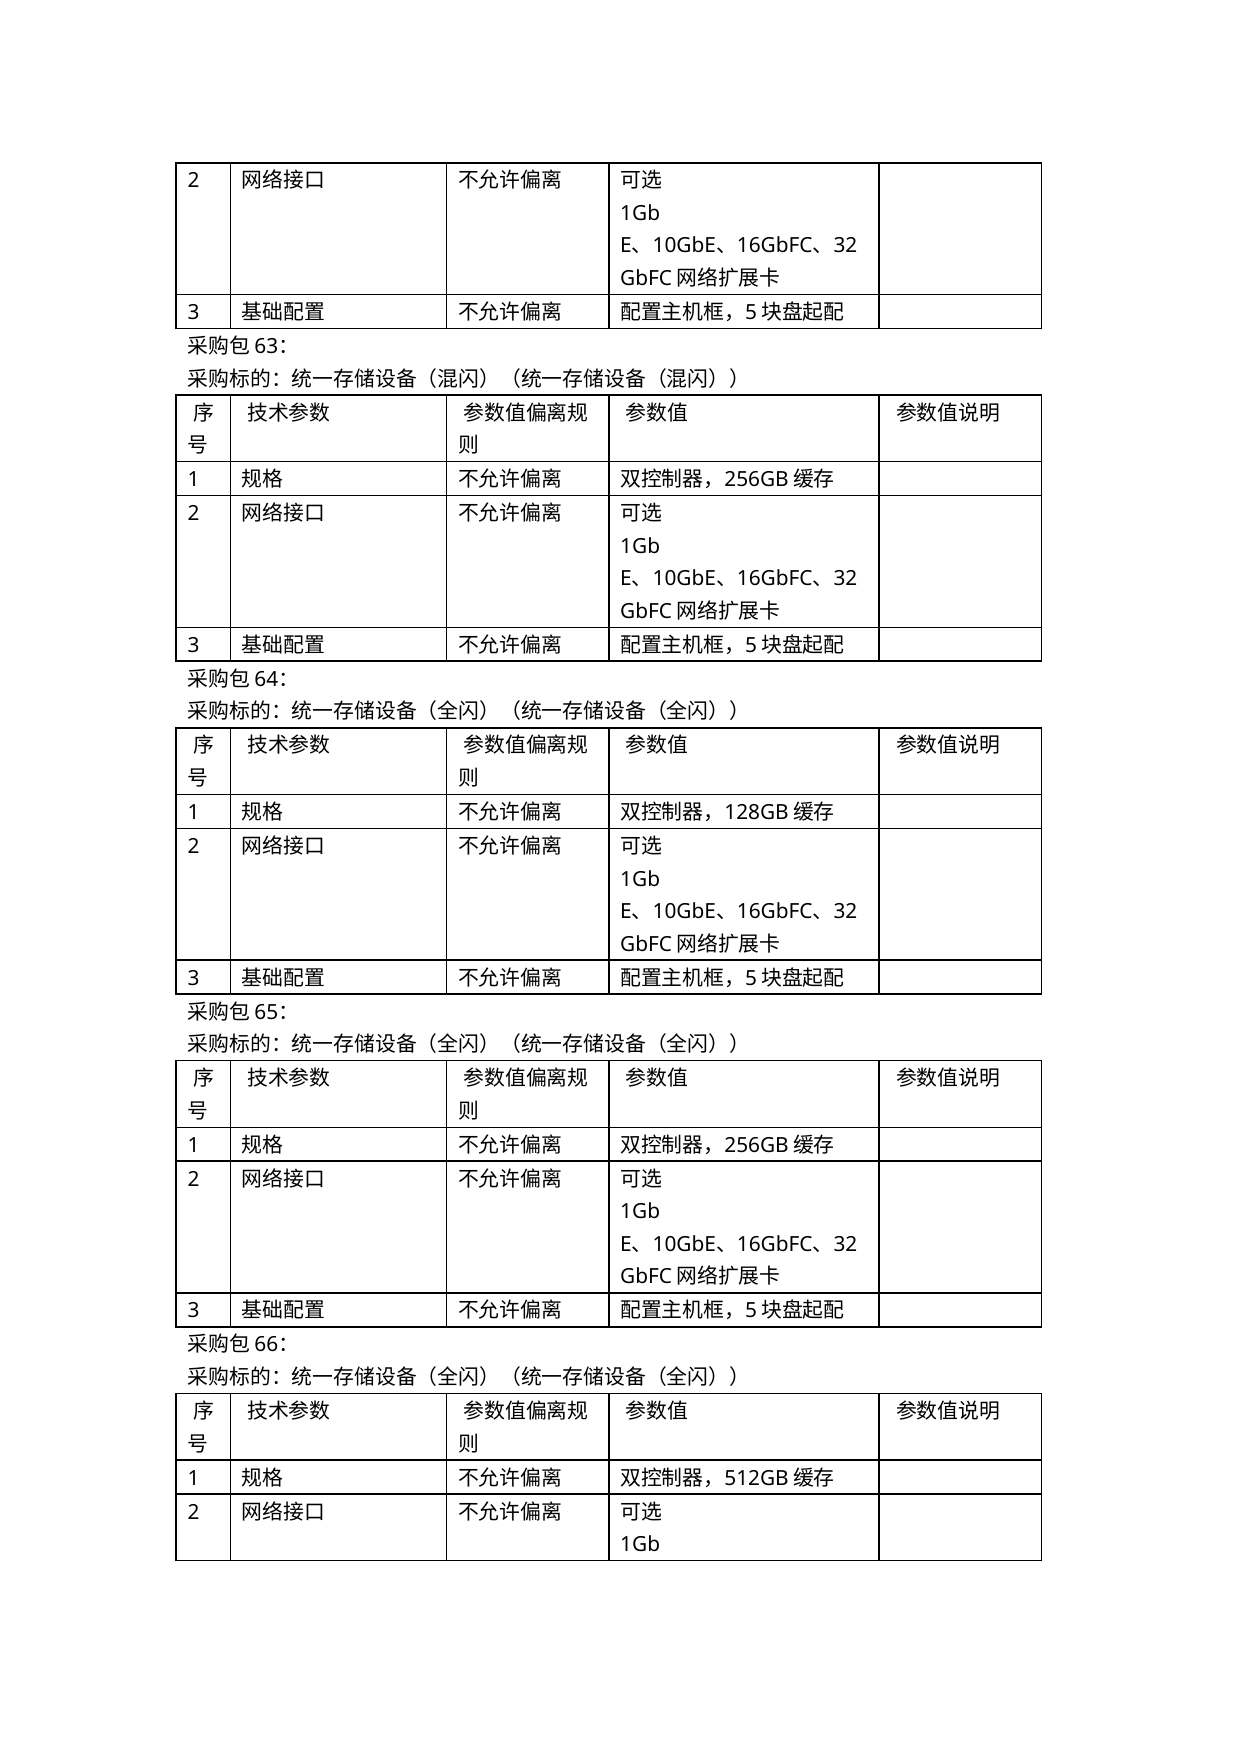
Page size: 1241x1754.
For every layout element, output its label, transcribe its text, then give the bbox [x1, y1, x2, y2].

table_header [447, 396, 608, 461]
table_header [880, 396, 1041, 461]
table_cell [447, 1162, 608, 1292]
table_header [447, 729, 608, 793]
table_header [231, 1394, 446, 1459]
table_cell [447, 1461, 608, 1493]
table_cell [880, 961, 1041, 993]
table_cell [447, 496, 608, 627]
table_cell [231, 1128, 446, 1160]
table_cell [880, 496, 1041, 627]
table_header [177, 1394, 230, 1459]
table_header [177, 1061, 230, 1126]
text 采购包66： [187, 1328, 1053, 1360]
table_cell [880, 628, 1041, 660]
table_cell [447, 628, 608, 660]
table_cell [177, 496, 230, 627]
text 采购标的：统一存储设备（全闪）（统一存储设备（全闪）） [187, 1027, 1053, 1060]
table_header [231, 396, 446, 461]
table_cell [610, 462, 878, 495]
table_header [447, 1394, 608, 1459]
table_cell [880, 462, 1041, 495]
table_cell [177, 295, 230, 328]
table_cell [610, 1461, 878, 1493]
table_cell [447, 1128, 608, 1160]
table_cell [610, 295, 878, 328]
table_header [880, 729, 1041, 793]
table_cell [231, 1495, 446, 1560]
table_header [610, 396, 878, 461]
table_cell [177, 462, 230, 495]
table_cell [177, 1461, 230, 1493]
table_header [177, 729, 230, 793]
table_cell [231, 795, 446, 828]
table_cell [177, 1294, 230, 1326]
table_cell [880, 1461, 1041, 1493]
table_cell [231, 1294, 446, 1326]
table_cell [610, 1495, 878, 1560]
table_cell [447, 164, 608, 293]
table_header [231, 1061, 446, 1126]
text 采购标的：统一存储设备（全闪）（统一存储设备（全闪）） [187, 694, 1053, 727]
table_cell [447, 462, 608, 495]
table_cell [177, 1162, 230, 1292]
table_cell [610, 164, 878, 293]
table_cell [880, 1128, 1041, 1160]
text 采购包64： [187, 662, 1053, 694]
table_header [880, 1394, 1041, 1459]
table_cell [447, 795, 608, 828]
text 采购标的：统一存储设备（混闪）（统一存储设备（混闪）） [187, 362, 1053, 394]
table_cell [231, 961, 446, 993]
text 采购包63： [187, 329, 1053, 362]
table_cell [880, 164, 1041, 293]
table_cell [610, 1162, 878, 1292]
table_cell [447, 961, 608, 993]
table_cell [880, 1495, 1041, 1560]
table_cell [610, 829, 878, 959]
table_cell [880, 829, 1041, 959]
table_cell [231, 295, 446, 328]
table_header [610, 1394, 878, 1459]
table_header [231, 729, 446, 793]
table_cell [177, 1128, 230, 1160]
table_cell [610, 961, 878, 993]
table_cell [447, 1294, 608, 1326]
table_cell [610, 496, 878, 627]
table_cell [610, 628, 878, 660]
text 采购标的：统一存储设备（全闪）（统一存储设备（全闪）） [187, 1360, 1053, 1393]
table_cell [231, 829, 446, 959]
text 采购包65： [187, 995, 1053, 1027]
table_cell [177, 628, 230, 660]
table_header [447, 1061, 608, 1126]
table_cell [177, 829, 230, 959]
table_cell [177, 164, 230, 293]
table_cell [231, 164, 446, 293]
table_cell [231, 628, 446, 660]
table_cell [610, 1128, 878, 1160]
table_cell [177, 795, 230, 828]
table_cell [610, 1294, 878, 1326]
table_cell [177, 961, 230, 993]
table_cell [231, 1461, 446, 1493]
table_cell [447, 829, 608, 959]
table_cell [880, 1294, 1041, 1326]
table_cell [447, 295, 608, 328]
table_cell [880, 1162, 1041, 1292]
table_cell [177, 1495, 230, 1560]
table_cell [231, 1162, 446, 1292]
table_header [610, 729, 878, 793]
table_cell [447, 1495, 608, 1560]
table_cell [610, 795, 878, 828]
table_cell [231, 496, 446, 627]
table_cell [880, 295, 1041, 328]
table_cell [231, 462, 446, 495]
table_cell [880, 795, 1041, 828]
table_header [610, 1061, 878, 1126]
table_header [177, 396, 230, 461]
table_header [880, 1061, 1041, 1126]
